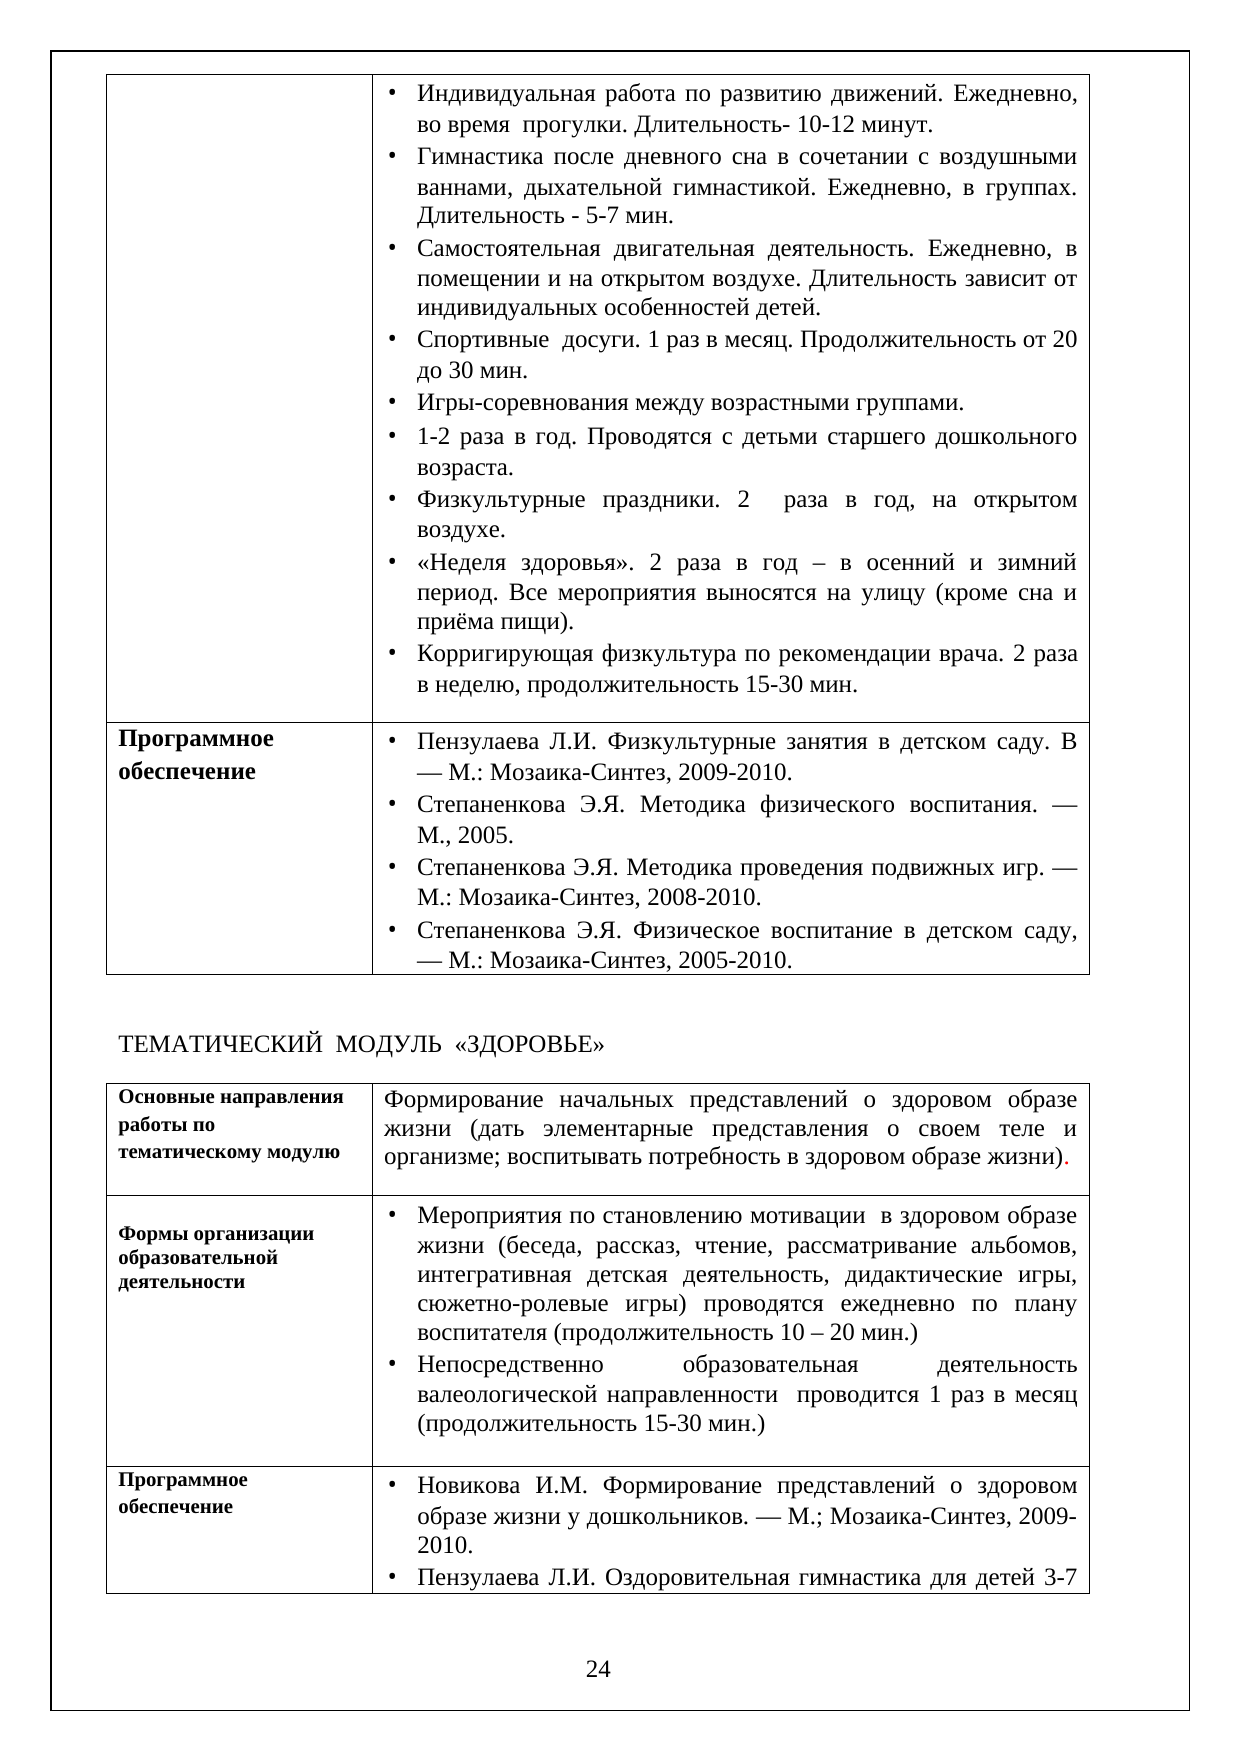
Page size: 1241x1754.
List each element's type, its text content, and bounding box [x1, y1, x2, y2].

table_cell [373, 1467, 1089, 1592]
table_cell Формы организации образовательной деятельности [107, 1196, 372, 1466]
table_cell Программное обеспечение [107, 723, 372, 974]
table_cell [107, 75, 372, 722]
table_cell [107, 1467, 372, 1592]
table_header Формирование начальных представлений о здоровом образе жизни (дать элементарные представления о своем теле и организме; воспитывать потребность в здоровом образе жизни). [373, 1084, 1089, 1195]
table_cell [373, 75, 1089, 722]
table_header Основные направления работы по тематическому модулю [107, 1084, 372, 1195]
table_cell Пензулаева Л.И. Физкультурные занятия в детском саду. В — М.: Мозаика-Синтез, 2009-2010. Степаненкова Э.Я. Методика физического воспитания. — М., 2005. Степаненкова Э.Я. Методика проведения подвижных игр. — М.: Мозаика-Синтез, 2008-2010. Степаненкова Э.Я. Физическое воспитание в детском саду, — М.: Мозаика-Синтез, 2005-2010. [373, 723, 1089, 974]
table_cell Мероприятия по становлению мотивации в здоровом образе жизни (беседа, рассказ, чтение, рассматривание альбомов, интегративная детская деятельность, дидактические игры, сюжетно-ролевые игры) проводятся ежедневно по плану воспитателя (продолжительность 10 – 20 мин.) Непосредственно образовательная деятельность валеологической направленности проводится 1 раз в месяц (продолжительность 15-30 мин.) [373, 1196, 1089, 1466]
text ТЕМАТИЧЕСКИЙ МОДУЛЬ «ЗДОРОВЬЕ» [118, 1029, 1078, 1058]
